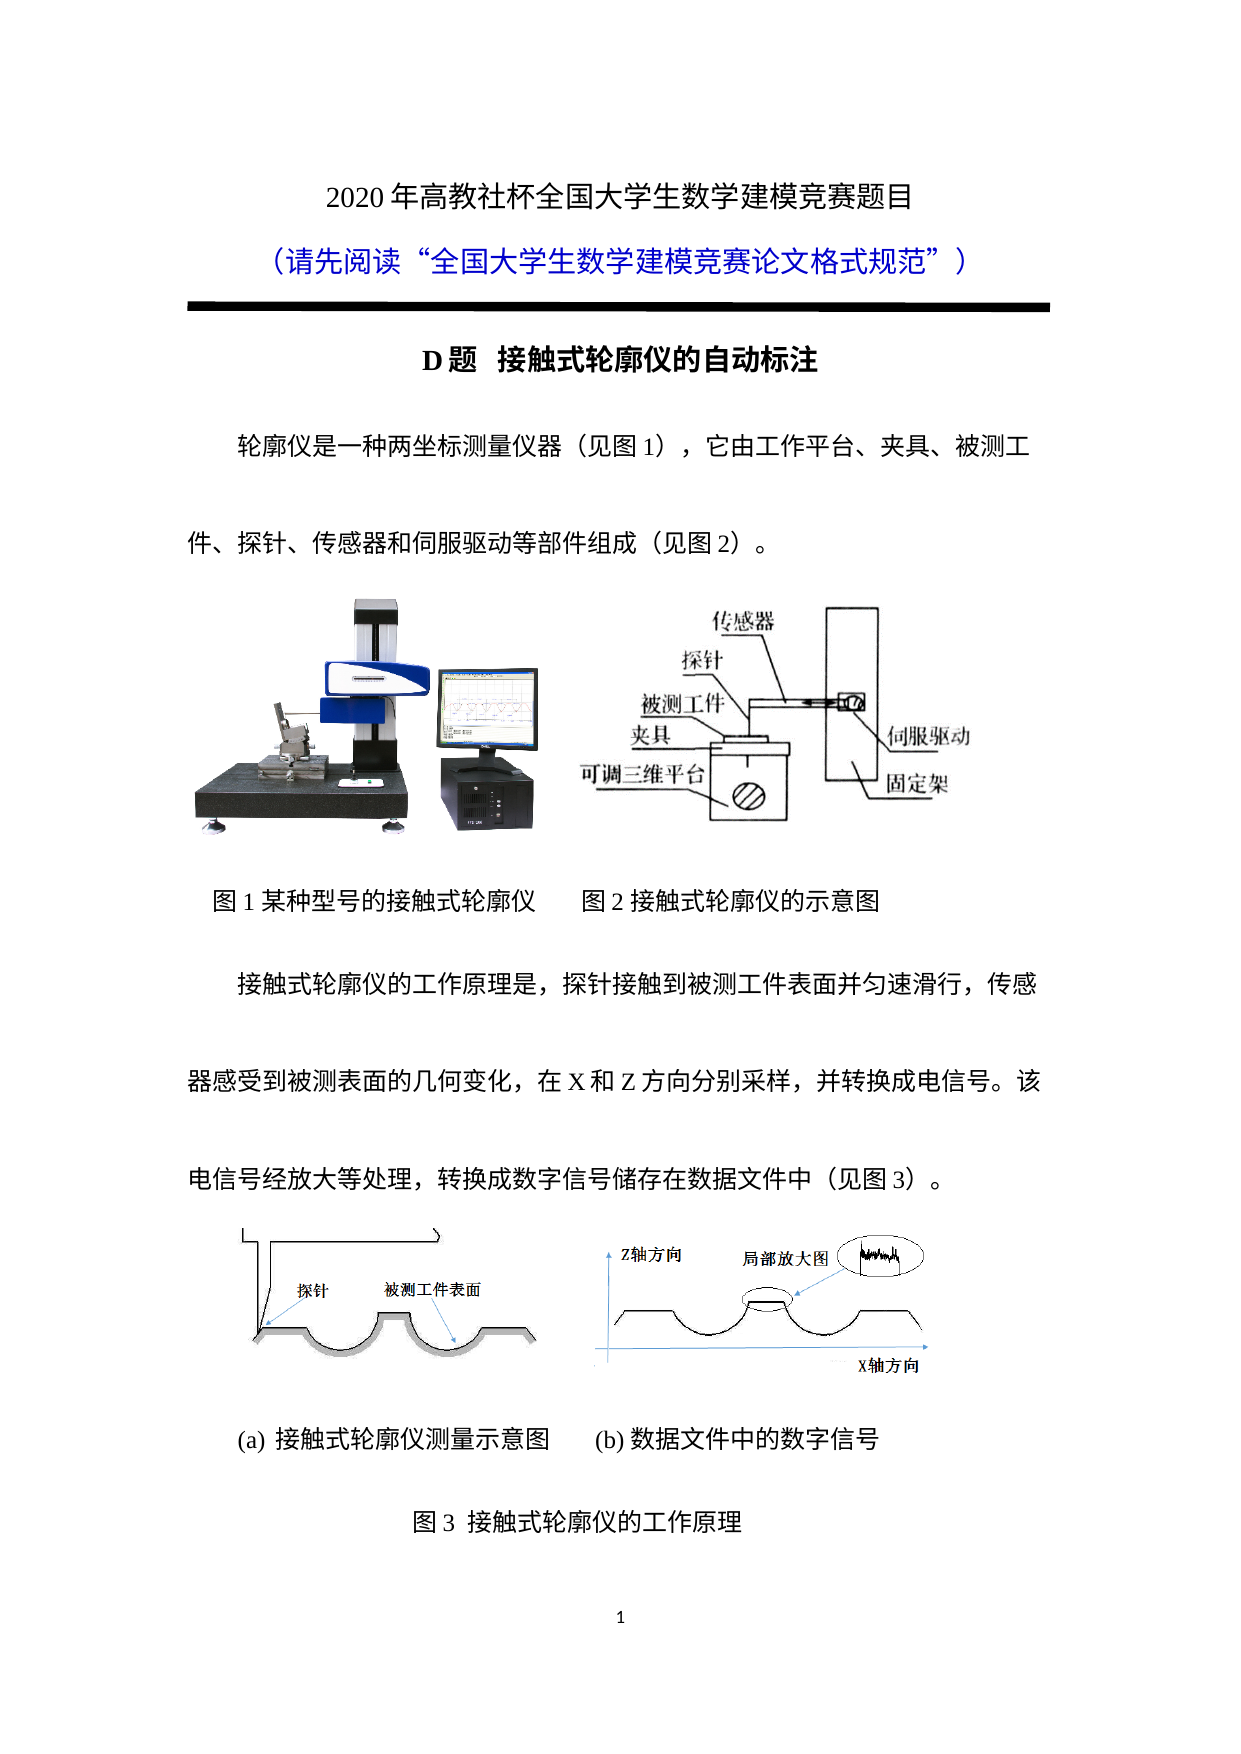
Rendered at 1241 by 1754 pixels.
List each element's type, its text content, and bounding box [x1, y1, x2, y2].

text 2020年高教社杯全国大学生数学建模竞赛题目 [187, 162, 1053, 227]
picture [237, 1228, 549, 1377]
text （请先阅读“全国大学生数学建模竞赛论文格式规范”） [187, 227, 1053, 292]
text 图3 接触式轮廓仪的工作原理 [187, 1488, 1053, 1553]
picture [591, 1227, 929, 1377]
list 接触式轮廓仪测量示意图 (b) 数据文件中的数字信号 [237, 1405, 1053, 1470]
text D题 接触式轮廓仪的自动标注 [187, 326, 1053, 391]
text 轮廓仪是一种两坐标测量仪器（见图1），它由工作平台、夹具、被测工件、探针、传感器和伺服驱动等部件组成（见图2）。 [187, 412, 1053, 574]
text 图1 某种型号的接触式轮廓仪 图2 接触式轮廓仪的示意图 [187, 867, 1053, 932]
text 接触式轮廓仪的工作原理是，探针接触到被测工件表面并匀速滑行，传感器感受到被测表面的几何变化，在X和Z方向分别采样，并转换成电信号。该电信号经放大等处理，转换成数字信号储存在数据文件中（见图3）。 [187, 950, 1053, 1210]
picture [568, 596, 986, 837]
picture [187, 592, 544, 837]
